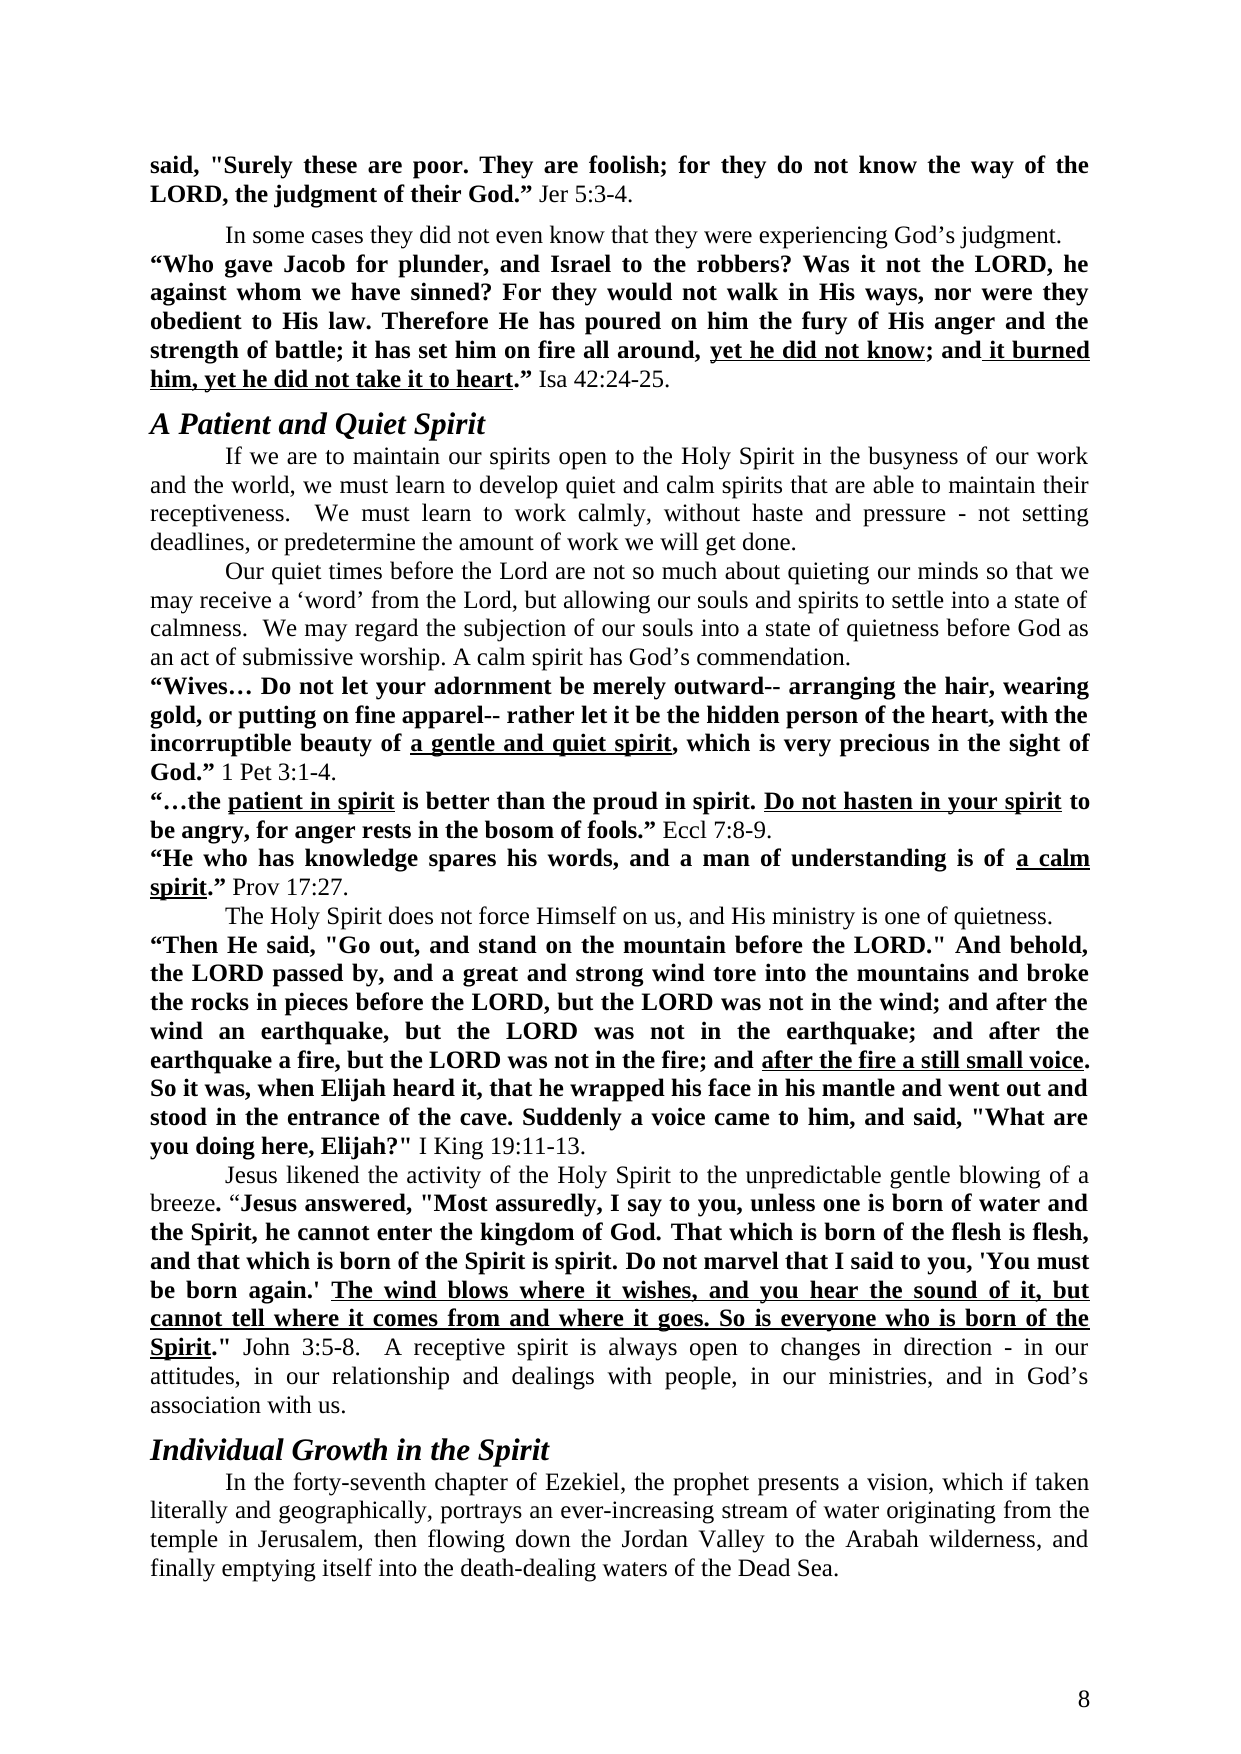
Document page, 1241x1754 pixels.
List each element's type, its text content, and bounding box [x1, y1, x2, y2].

text In the forty-seventh chapter of Ezekiel, the prophet presents a vision, which if taken literally and geographically, portrays an ever-increasing stream of water originating from the temple in Jerusalem, then flowing down the Jordan Valley to the Arabah wilderness, and finally emptying itself into the death-dealing waters of the Dead Sea. [150, 1467, 1090, 1582]
text “Who gave Jacob for plunder, and Israel to the robbers? Was it not the LORD, he against whom we have sinned? For they would not walk in His ways, nor were they obedient to His law. Therefore He has poured on him the fury of His anger and the strength of battle; it has set him on fire all around, yet he did not know; and it burned him, yet he did not take it to heart.” Isa 42:24-25. [150, 249, 1090, 392]
text “Then He said, "Go out, and stand on the mountain before the LORD." And behold, the LORD passed by, and a great and strong wind tore into the mountains and broke the rocks in pieces before the LORD, but the LORD was not in the wind; and after the wind an earthquake, but the LORD was not in the earthquake; and after the earthquake a fire, but the LORD was not in the fire; and after the fire a still small voice. So it was, when Elijah heard it, that he wrapped his face in his mantle and went out and stood in the entrance of the cave. Suddenly a voice came to him, and said, "What are you doing here, Elijah?" I King 19:11-13. [150, 930, 1090, 1160]
subtitle Individual Growth in the Spirit [150, 1431, 1090, 1467]
subtitle The Holy Spirit does not force Himself on us, and His ministry is one of quietness. [150, 901, 1090, 930]
text If we are to maintain our spirits open to the Holy Spirit in the busyness of our work and the world, we must learn to develop quiet and calm spirits that are able to maintain their receptiveness. We must learn to work calmly, without haste and pressure - not setting deadlines, or predetermine the amount of work we will get done. [150, 441, 1090, 556]
subtitle A Patient and Quiet Spirit [150, 405, 1090, 441]
text “He who has knowledge spares his words, and a man of understanding is of a calm spirit.” Prov 17:27. [150, 843, 1090, 901]
text Our quiet times before the Lord are not so much about quieting our minds so that we may receive a ‘word’ from the Lord, but allowing our souls and spirits to settle into a state of calmness. We may regard the subjection of our souls into a state of quietness before God as an act of submissive worship. A calm spirit has God’s commendation. [150, 556, 1090, 671]
text “…the patient in spirit is better than the proud in spirit. Do not hasten in your spirit to be angry, for anger rests in the bosom of fools.” Eccl 7:8-9. [150, 786, 1090, 843]
text “Wives… Do not let your adornment be merely outward-- arranging the hair, wearing gold, or putting on fine apparel-- rather let it be the hidden person of the heart, with the incorruptible beauty of a gentle and quiet spirit, which is very precious in the sight of God.” 1 Pet 3:1-4. [150, 671, 1090, 786]
subtitle Jesus likened the activity of the Holy Spirit to the unpredictable gentle blowing of a breeze. “Jesus answered, "Most assuredly, I say to you, unless one is born of water and the Spirit, he cannot enter the kingdom of God. That which is born of the flesh is flesh, and that which is born of the Spirit is spirit. Do not marvel that I said to you, 'You must be born again.' The wind blows where it wishes, and you hear the sound of it, but cannot tell where it comes from and where it goes. So is everyone who is born of the Spirit." John 3:5-8. A receptive spirit is always open to changes in direction - in our attitudes, in our relationship and dealings with people, in our ministries, and in God’s association with us. [150, 1330, 1090, 1418]
subtitle Jesus likened the activity of the Holy Spirit to the unpredictable gentle blowing of a breeze. “Jesus answered, "Most assuredly, I say to you, unless one is born of water and the Spirit, he cannot enter the kingdom of God. That which is born of the flesh is flesh, and that which is born of the Spirit is spirit. Do not marvel that I said to you, 'You must be born again.' The wind blows where it wishes, and you hear the sound of it, but cannot tell where it comes from and where it goes. So is everyone who is born of the Spirit." John 3:5-8. A receptive spirit is always open to changes in direction - in our attitudes, in our relationship and dealings with people, in our ministries, and in God’s association with us. [150, 1160, 1090, 1328]
text In some cases they did not even know that they were experiencing God’s judgment. [150, 220, 1090, 249]
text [150, 150, 1090, 207]
